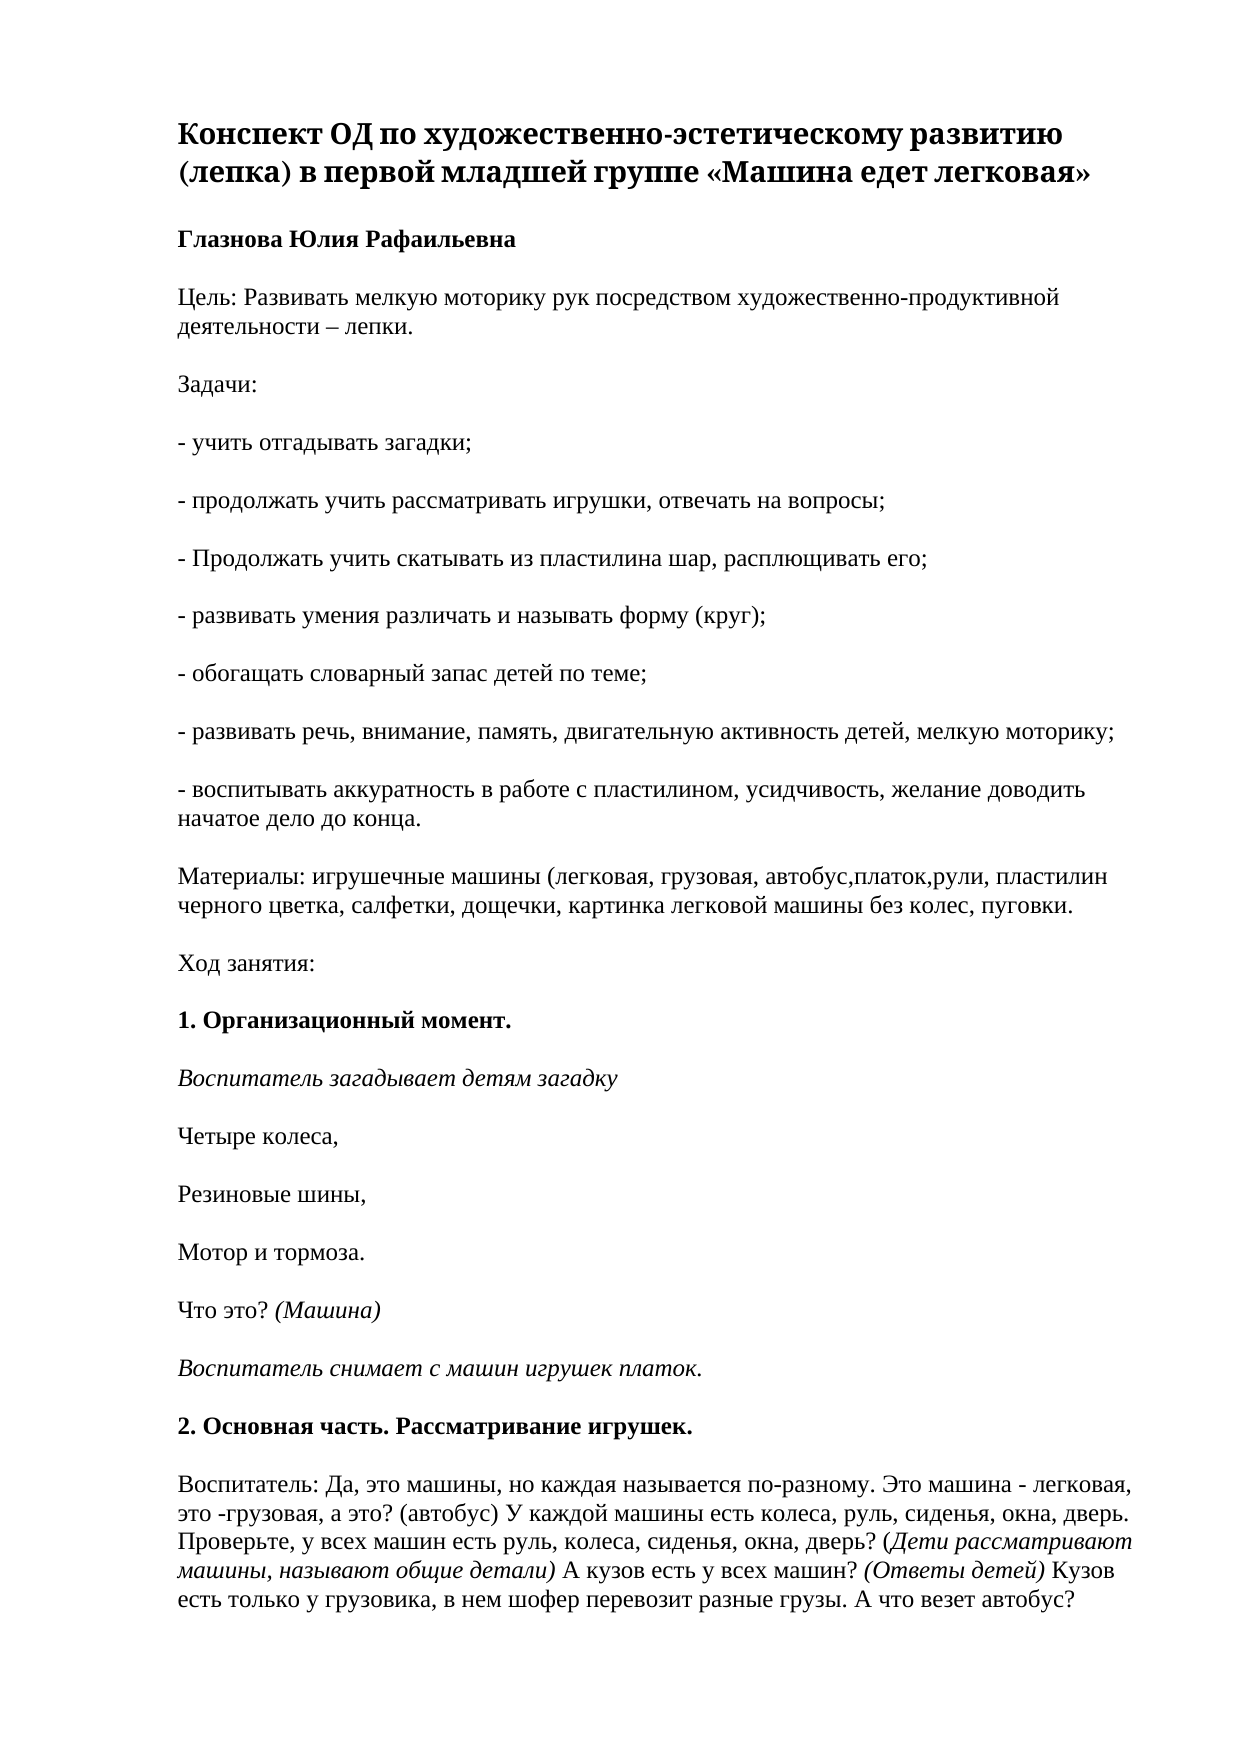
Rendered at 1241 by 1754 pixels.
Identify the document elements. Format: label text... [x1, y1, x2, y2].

subtitle Конспект ОД по художественно-эстетическому развитию (лепка) в первой младшей группе «Машина едет легковая» [177, 118, 1152, 190]
text Воспитатель загадывает детям загадку [177, 1063, 1152, 1092]
text Мотор и тормоза. [177, 1237, 1152, 1266]
text Материалы: игрушечные машины (легковая, грузовая, автобус,платок,рули, пластилин черного цветка, салфетки, дощечки, картинка легковой машины без колес, пуговки. [177, 861, 1152, 918]
text - Продолжать учить скатывать из пластилина шар, расплющивать его; [177, 543, 1152, 571]
text Воспитатель снимает с машин игрушек платок. [177, 1353, 1152, 1382]
text 2. Основная часть. Рассматривание игрушек. [177, 1411, 1152, 1440]
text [177, 1469, 1152, 1613]
text - учить отгадывать загадки; [177, 427, 1152, 456]
text 1. Организационный момент. [177, 1006, 1152, 1034]
text - развивать умения различать и называть форму (круг); [177, 601, 1152, 629]
text - продолжать учить рассматривать игрушки, отвечать на вопросы; [177, 485, 1152, 513]
text Четыре колеса, [177, 1121, 1152, 1150]
text - развивать речь, внимание, память, двигательную активность детей, мелкую моторику; [177, 716, 1152, 745]
text - воспитывать аккуратность в работе с пластилином, усидчивость, желание доводить начатое дело до конца. [177, 774, 1152, 832]
text Задачи: [177, 369, 1152, 398]
text Цель: Развивать мелкую моторику рук посредством художественно-продуктивной деятельности – лепки. [177, 282, 1152, 340]
text Глазнова Юлия Рафаильевна [177, 224, 1152, 253]
text Ход занятия: [177, 948, 1152, 976]
text Что это? (Машина) [177, 1295, 1152, 1324]
text - обогащать словарный запас детей по теме; [177, 658, 1152, 687]
text Резиновые шины, [177, 1179, 1152, 1208]
